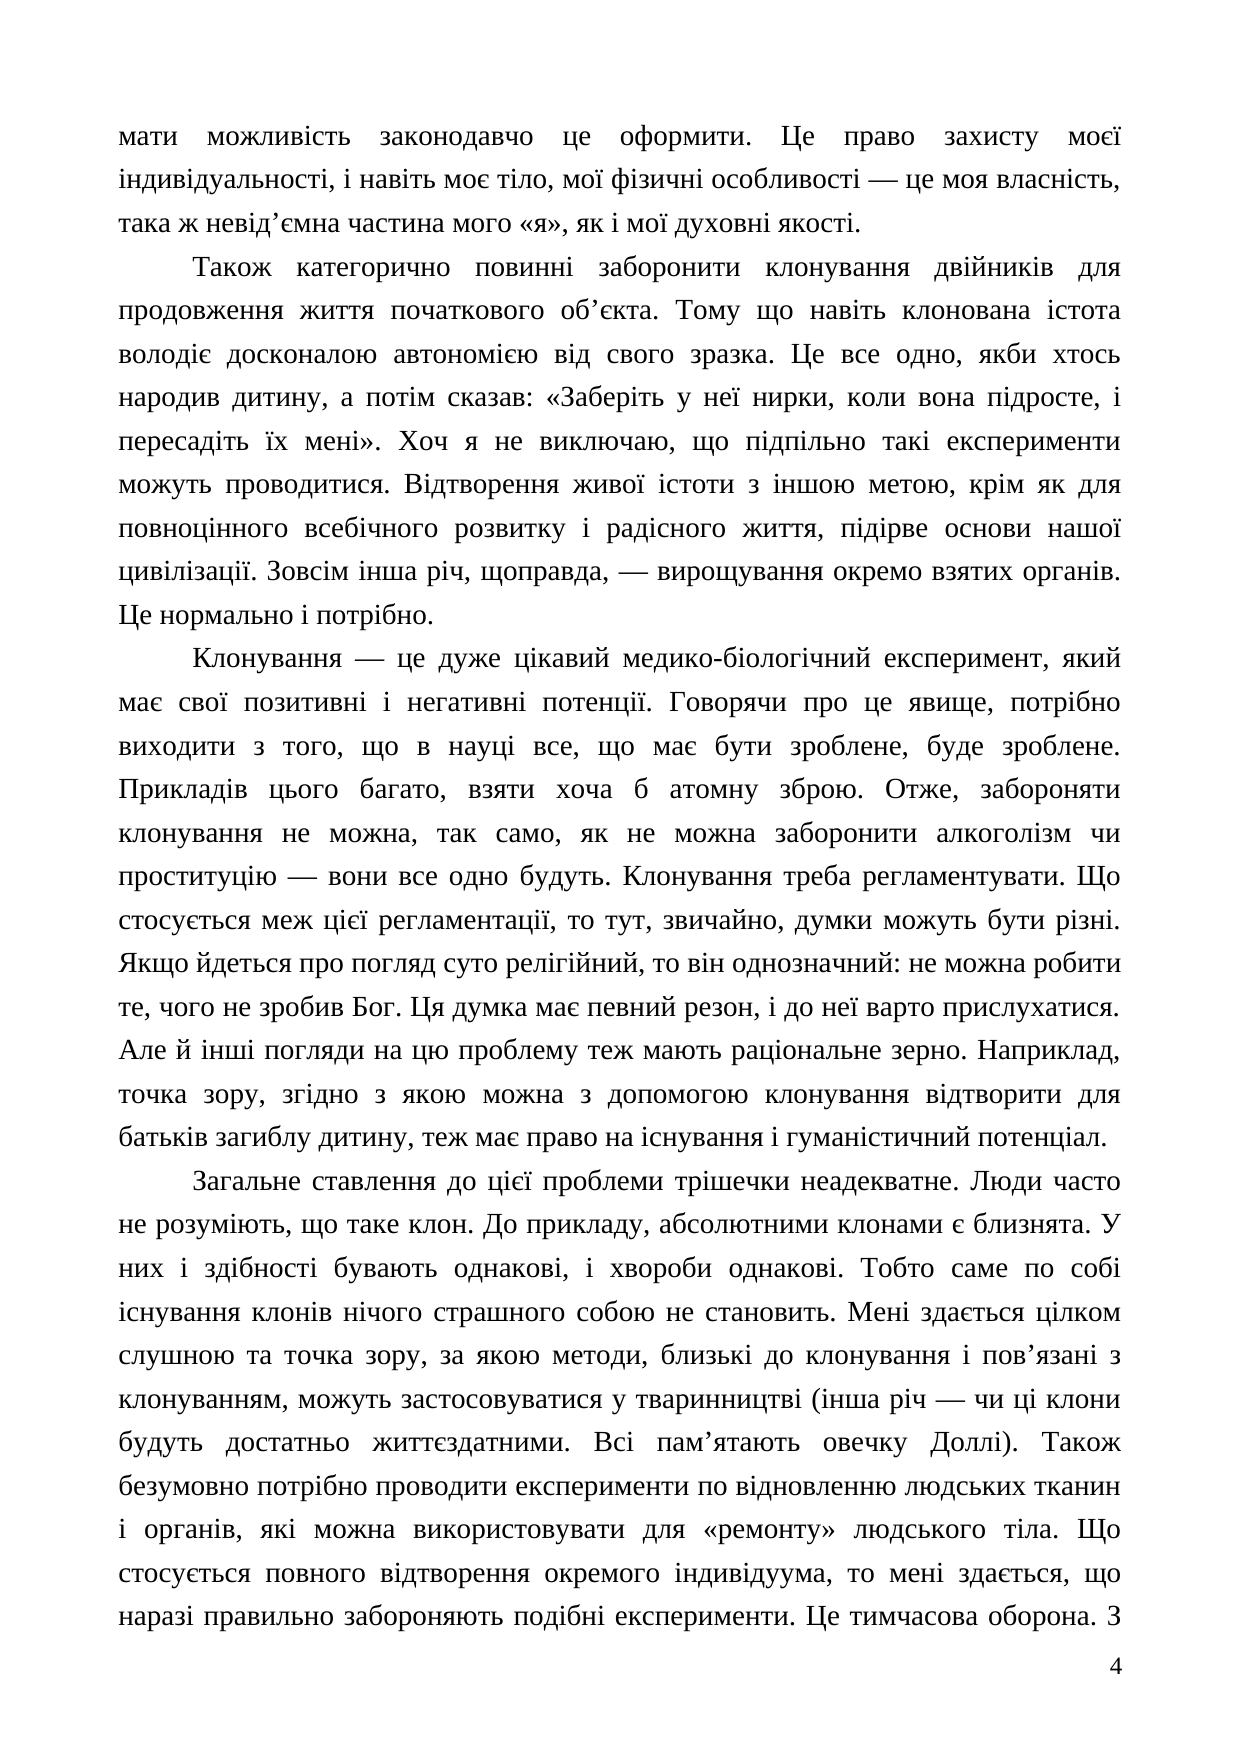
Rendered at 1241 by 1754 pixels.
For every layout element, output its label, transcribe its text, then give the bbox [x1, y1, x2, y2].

text Клонування — це дуже цікавий медико-біологічний експеримент, який має свої позитивні і негативні потенції. Говорячи про це явище, потрібно виходити з того, що в науці все, що має бути зроблене, буде зроблене. Прикладів цього багато, взяти хоча б атомну зброю. Отже, забороняти клонування не можна, так само, як не можна заборонити алкоголізм чи проституцію — вони все одно будуть. Клонування треба регламентувати. Що стосується меж цієї регламентації, то тут, звичайно, думки можуть бути різні. Якщо йдеться про погляд суто релігійний, то вiн однозначний: не можна робити те, чого не зробив Бог. Ця думка має певний резон, і до неї варто прислухатися. Але й інші погляди на цю проблему теж мають раціональне зерно. Наприклад, точка зору, згідно з якою можна з допомогою клонування відтворити для батьків загиблу дитину, теж має право на існування і гуманістичний потенціал. [118, 641, 1122, 1153]
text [118, 118, 1122, 239]
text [118, 1163, 1122, 1632]
text Також категорично повинні заборонити клонування двійників для продовження життя початкового об’єкта. Тому що навіть клонована істота володіє досконалою автономією від свого зразка. Це все одно, якби хтось народив дитину, а потім сказав: «Заберіть у неї нирки, коли вона підросте, і пересадіть їх мені». Хоч я не виключаю, що підпільно такі експерименти можуть проводитися. Відтворення живої істоти з іншою метою, крім як для повноцінного всебічного розвитку і радісного життя, підірве основи нашої цивілізації. Зовсім інша річ, щоправда, — вирощування окремо взятих органів. Це нормально і потрібно. [118, 249, 1122, 631]
